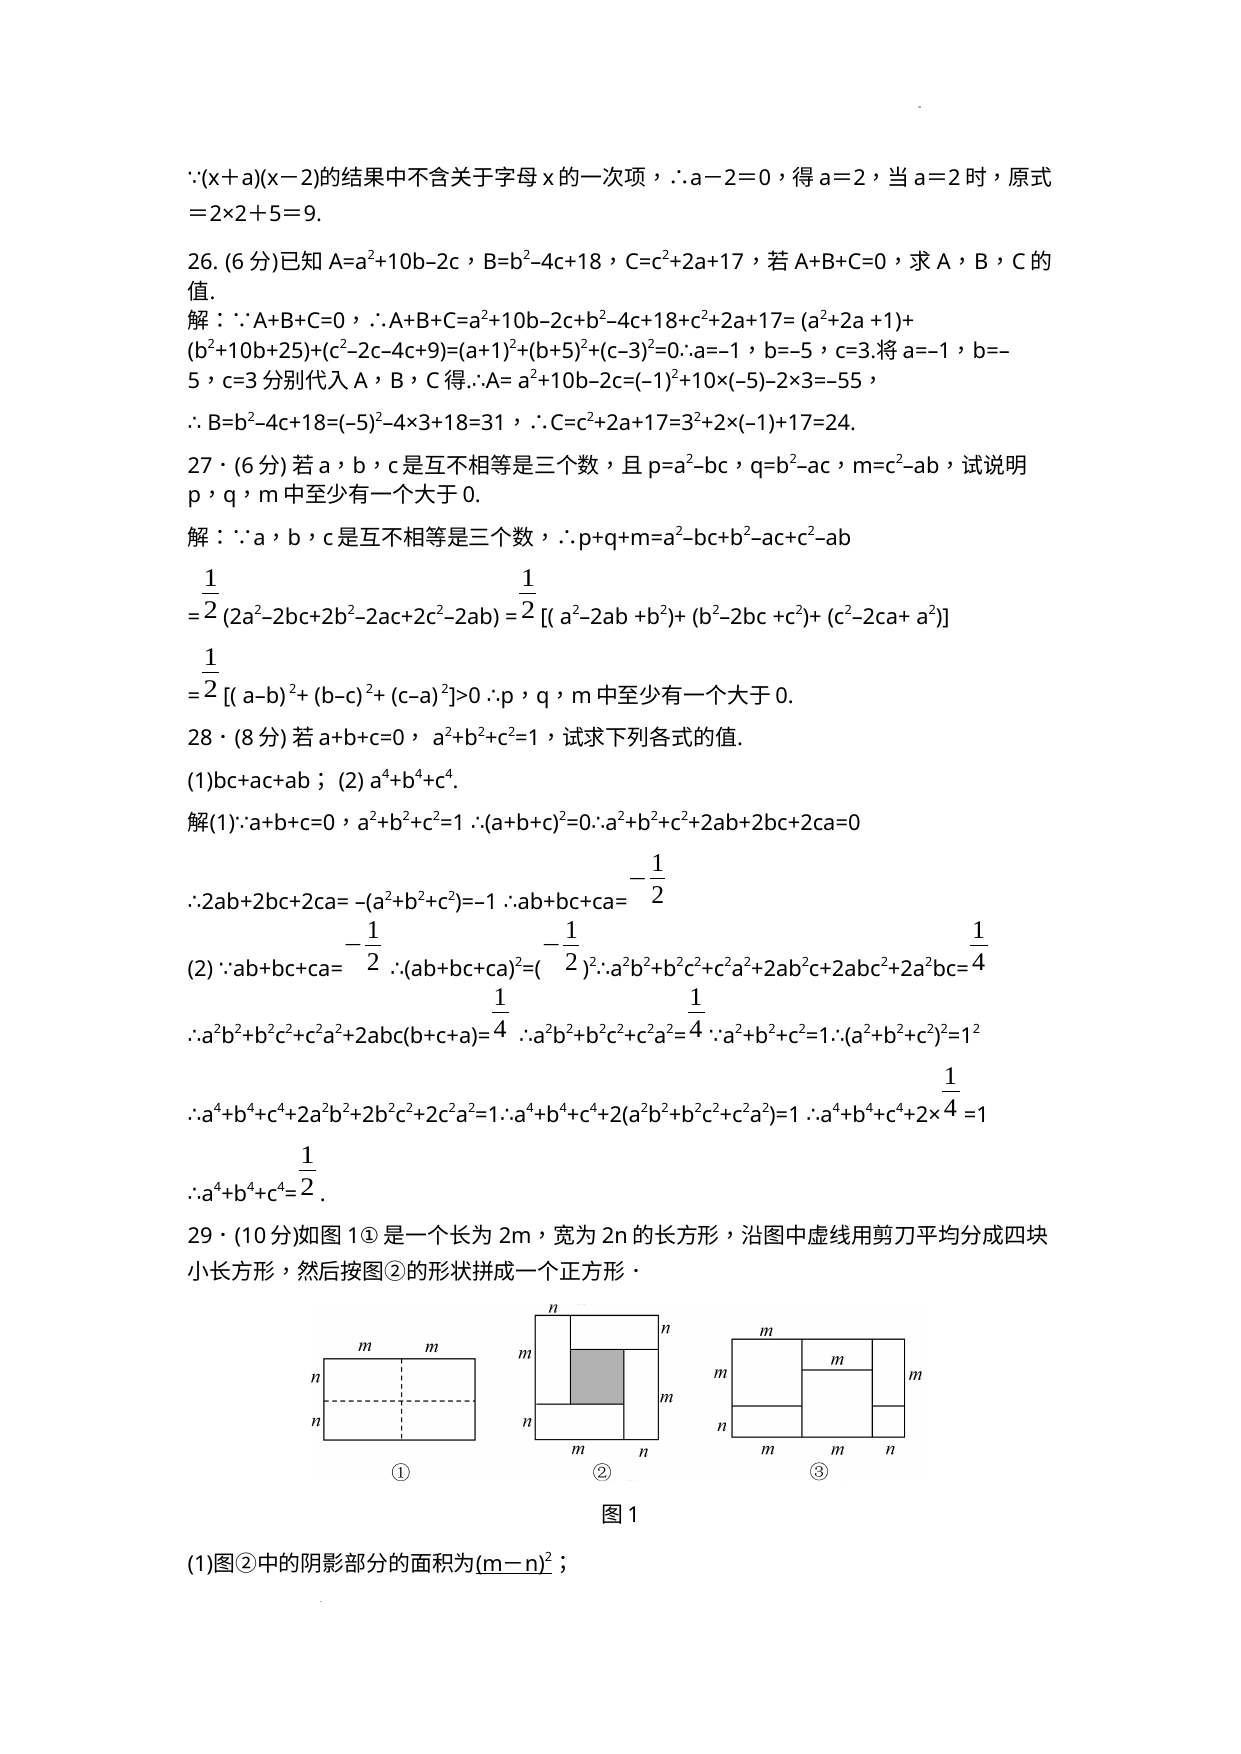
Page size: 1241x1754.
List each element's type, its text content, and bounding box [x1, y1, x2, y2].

text =(2a2–2bc+2b2–2ac+2c2–2ab) =[( a2–2ab +b2)+ (b2–2bc +c2)+ (c2–2ca+ a2)] [187, 564, 1053, 631]
text (1)bc+ac+ab； (2) a4+b4+c4. [187, 765, 1053, 794]
text 解：∵a，b，c是互不相等是三个数，∴p+q+m=a2–bc+b2–ac+c2–ab [187, 522, 1053, 552]
text (1)图②中的阴影部分的面积为(m－n)2； [187, 1548, 1053, 1577]
text ∴a2b2+b2c2+c2a2+2abc(b+c+a)= ∴a2b2+b2c2+c2a2=∵a2+b2+c2=1∴(a2+b2+c2)2=12 [187, 983, 1053, 1049]
text ∴ B=b2–4c+18=(–5)2–4×3+18=31，∴C=c2+2a+17=32+2×(–1)+17=24. [187, 407, 1053, 437]
picture [311, 1304, 929, 1481]
text =[( a–b) 2+ (b–c) 2+ (c–a) 2]>0 ∴p，q，m中至少有一个大于0. [187, 643, 1053, 710]
text 28．(8分) 若a+b+c=0， a2+b2+c2=1，试求下列各式的值. [187, 722, 1053, 752]
text 29．(10分)如图1①是一个长为 2m，宽为2n的长方形，沿图中虚线用剪刀平均分成四块小长方形，然后按图②的形状拼成一个正方形． [187, 1220, 1053, 1286]
text ∵(x＋a)(x－2)的结果中不含关于字母x的一次项，∴a－2＝0，得a＝2，当a＝2时，原式＝2×2＋5＝9. [187, 162, 1053, 227]
text 26. (6分)已知A=a2+10b–2c，B=b2–4c+18，C=c2+2a+17，若A+B+C=0，求A，B，C的值. [187, 246, 1053, 306]
text 解(1)∵a+b+c=0，a2+b2+c2=1 ∴(a+b+c)2=0∴a2+b2+c2+2ab+2bc+2ca=0 [187, 807, 1053, 837]
text ∴a4+b4+c4+2a2b2+2b2c2+2c2a2=1∴a4+b4+c4+2(a2b2+b2c2+c2a2)=1 ∴a4+b4+c4+2×=1 [187, 1062, 1053, 1129]
text (2) ∵ab+bc+ca= ∴(ab+bc+ca)2=()2∴a2b2+b2c2+c2a2+2ab2c+2abc2+2a2bc= [187, 916, 1053, 983]
text ∴a4+b4+c4=. [187, 1141, 1053, 1208]
text 图1 [187, 1499, 1053, 1529]
text 解：∵A+B+C=0，∴A+B+C=a2+10b–2c+b2–4c+18+c2+2a+17= (a2+2a +1)+ (b2+10b+25)+(c2–2c–4c+9)=(a+1)2+(b+5)2+(c–3)2=0∴a=–1，b=–5，c=3.将a=–1，b=–5，c=3分别代入A，B，C得.∴A= a2+10b–2c=(–1)2+10×(–5)–2×3=–55， [187, 306, 1053, 395]
text 27．(6分) 若a，b，c是互不相等是三个数，且p=a2–bc，q=b2–ac，m=c2–ab，试说明p，q，m中至少有一个大于0. [187, 450, 1053, 509]
text ∴2ab+2bc+2ca= –(a2+b2+c2)=–1 ∴ab+bc+ca= [187, 849, 1053, 916]
